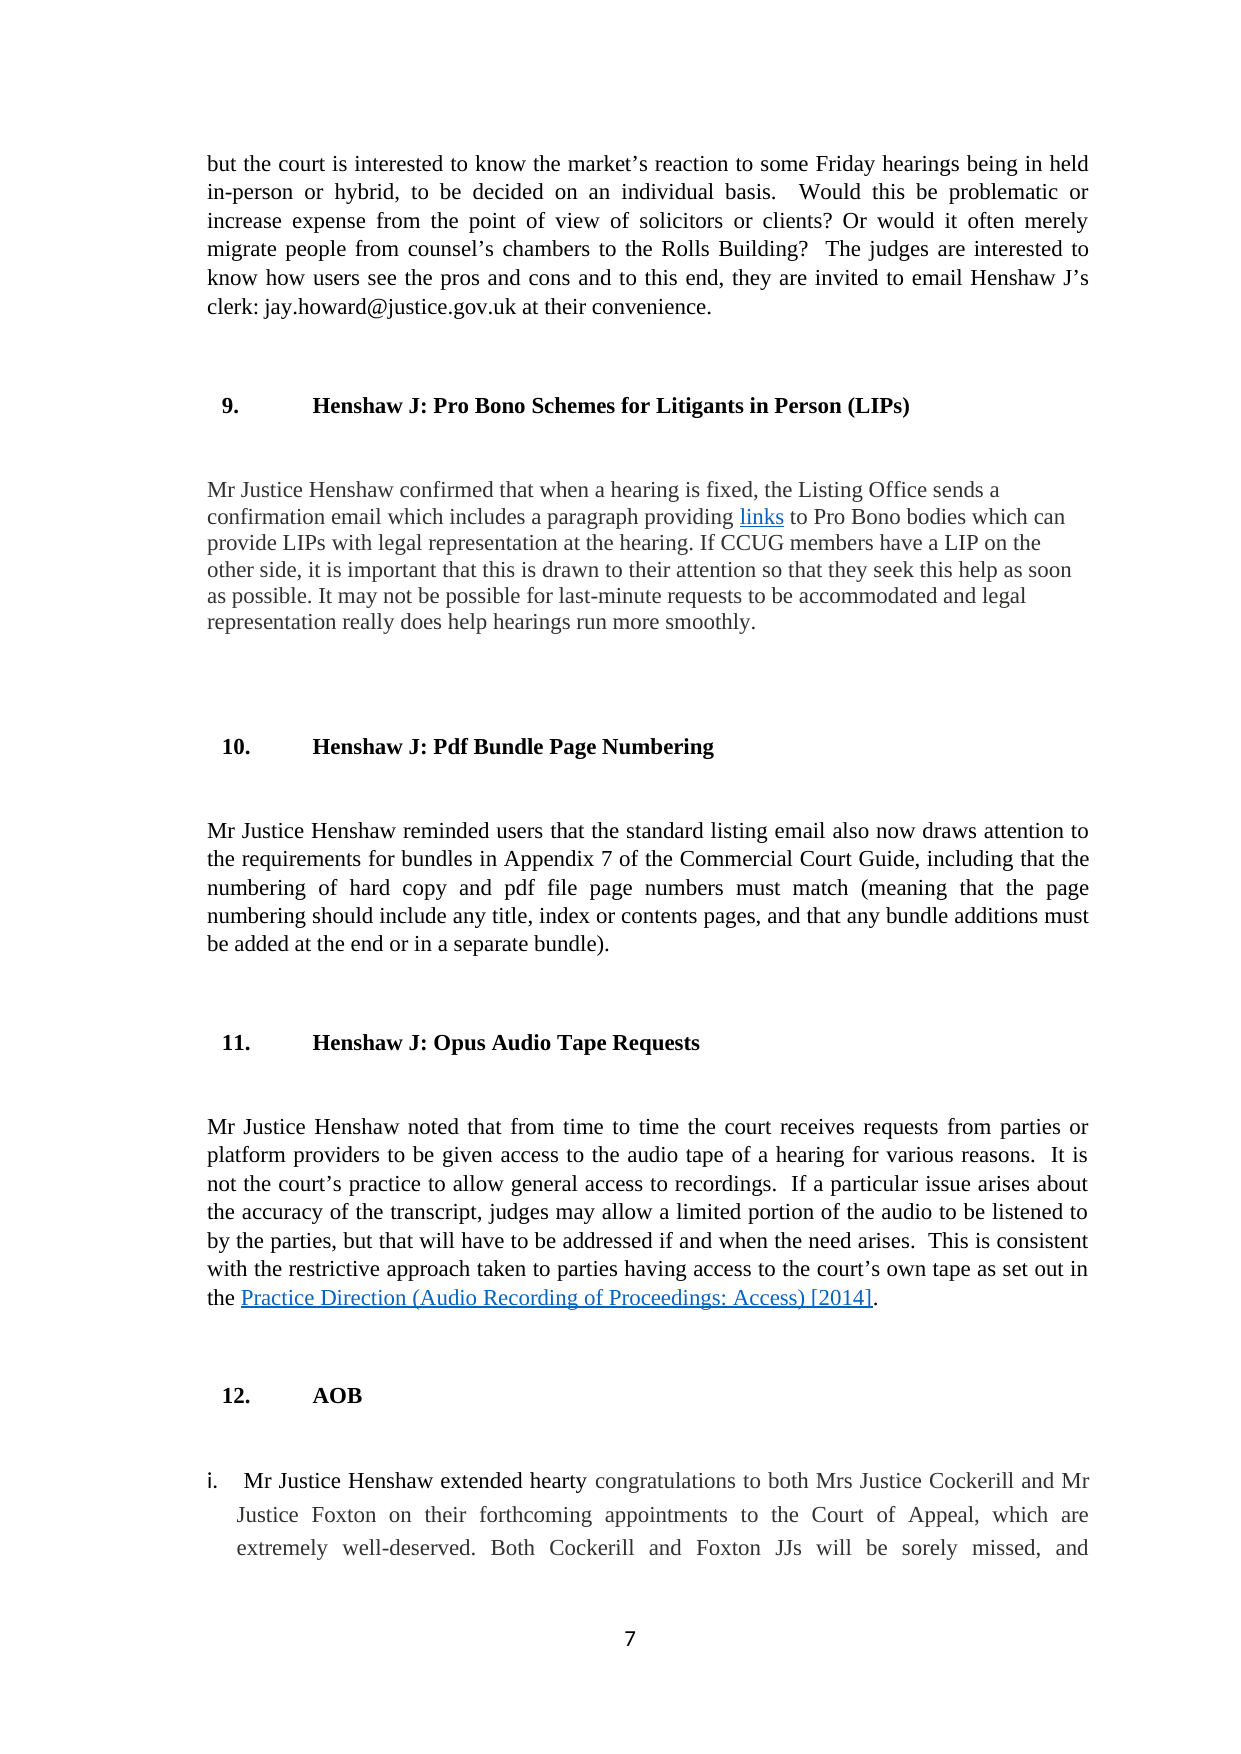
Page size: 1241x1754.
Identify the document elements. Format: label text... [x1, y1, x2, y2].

subtitle 10. Henshaw J: Pdf Bundle Page Numbering [222, 733, 1090, 759]
subtitle 12. AOB [222, 1382, 1090, 1408]
text Mr Justice Henshaw confirmed that when a hearing is fixed, the Listing Office sends a confirmation email which includes a paragraph providing links to Pro Bono bodies which can provide LIPs with legal representation at the hearing. If CCUG members have a LIP on the other side, it is important that this is drawn to their attention so that they seek this help as soon as possible. It may not be possible for last-minute requests to be accommodated and legal representation really does help hearings run more smoothly. [207, 477, 1090, 663]
text Mr Justice Henshaw noted that from time to time the court receives requests from parties or platform providers to be given access to the audio tape of a hearing for various reasons. It is not the court’s practice to allow general access to recordings. If a particular issue arises about the accuracy of the transcript, judges may allow a limited portion of the audio to be listened to by the parties, but that will have to be addressed if and when the need arises. This is consistent with the restrictive approach taken to parties having access to the court’s own tape as set out in the Practice Direction (Audio Recording of Proceedings: Access) [2014]. [207, 1113, 1090, 1310]
text Mr Justice Henshaw reminded users that the standard listing email also now draws attention to the requirements for bundles in Appendix 7 of the Commercial Court Guide, including that the numbering of hard copy and pdf file page numbers must match (meaning that the page numbering should include any title, index or contents pages, and that any bundle additions must be added at the end or in a separate bundle). [207, 817, 1090, 957]
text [207, 150, 1090, 320]
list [207, 1466, 1090, 1560]
subtitle 9. Henshaw J: Pro Bono Schemes for Litigants in Person (LIPs) [222, 393, 1090, 419]
subtitle 11. Henshaw J: Opus Audio Tape Requests [222, 1029, 1090, 1055]
